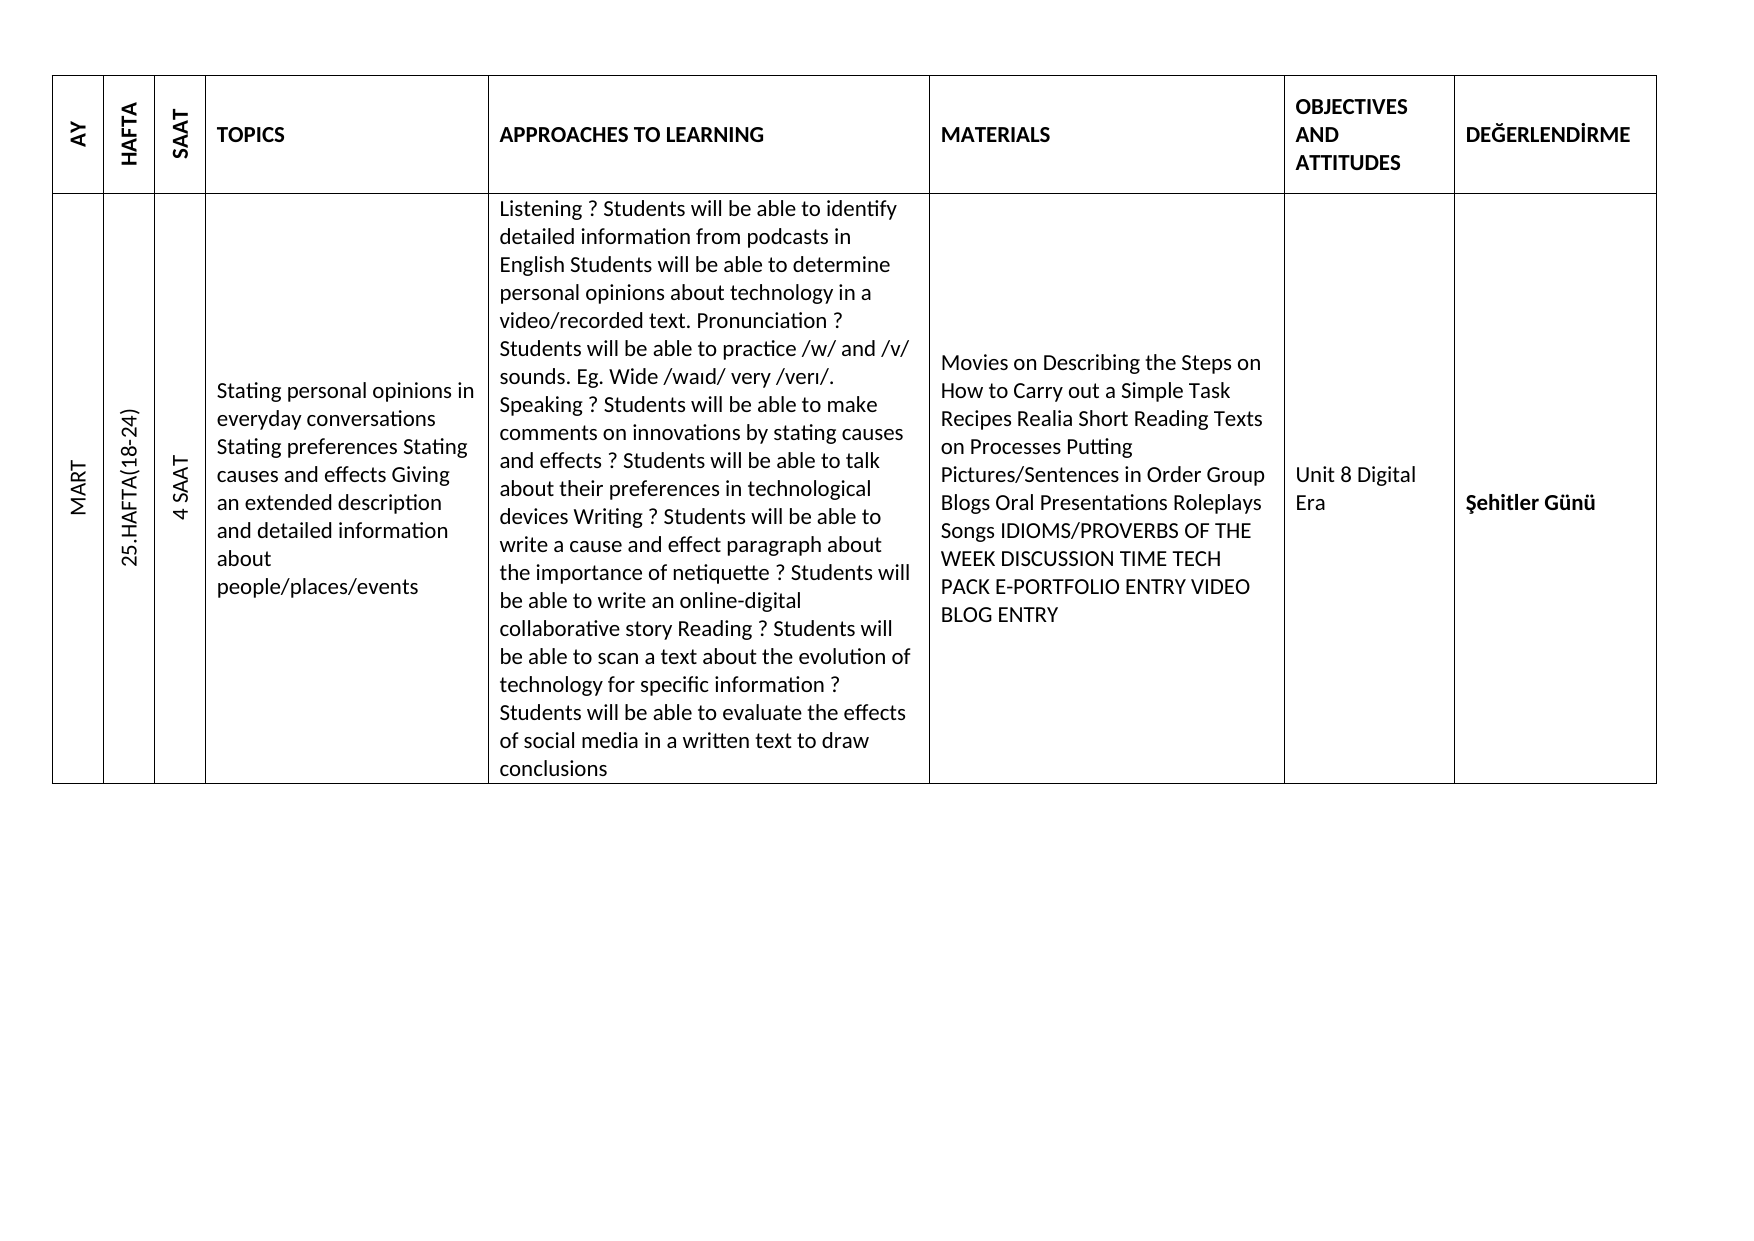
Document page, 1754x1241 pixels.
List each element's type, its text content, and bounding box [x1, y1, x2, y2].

table_header OBJECTIVES AND ATTITUDES [1285, 76, 1454, 193]
table_header TOPICS [206, 76, 488, 193]
table_cell Listening ? Students will be able to identify detailed information from podcasts in English Students will be able to determine personal opinions about technology in a video/recorded text. Pronunciation ? Students will be able to practice /w/ and /v/ sounds. Eg. Wide /waıd/ very /verı/. Speaking ? Students will be able to make comments on innovations by stating causes and effects ? Students will be able to talk about their preferences in technological devices Writing ? Students will be able to write a cause and effect paragraph about the importance of netiquette ? Students will be able to write an online-digital collaborative story Reading ? Students will be able to scan a text about the evolution of technology for specific information ? Students will be able to evaluate the effects of social media in a written text to draw conclusions [489, 194, 929, 783]
table_cell Stating personal opinions in everyday conversations Stating preferences Stating causes and effects Giving an extended description and detailed information about people/places/events [206, 194, 488, 783]
table_cell Unit 8 Digital Era [1285, 194, 1454, 783]
table_header HAFTA [104, 76, 154, 193]
table_cell 4 SAAT [155, 194, 205, 783]
table_header AY [53, 76, 103, 193]
table_header APPROACHES TO LEARNING [489, 76, 929, 193]
table_cell 25.HAFTA(18-24) [104, 194, 154, 783]
table_cell MART [53, 194, 103, 783]
table_header DEĞERLENDİRME [1455, 76, 1656, 193]
table_cell Movies on Describing the Steps on How to Carry out a Simple Task Recipes Realia Short Reading Texts on Processes Putting Pictures/Sentences in Order Group Blogs Oral Presentations Roleplays Songs IDIOMS/PROVERBS OF THE WEEK DISCUSSION TIME TECH PACK E-PORTFOLIO ENTRY VIDEO BLOG ENTRY [930, 194, 1284, 783]
table_header MATERIALS [930, 76, 1284, 193]
table_cell Şehitler Günü [1455, 194, 1656, 783]
table_header SAAT [155, 76, 205, 193]
